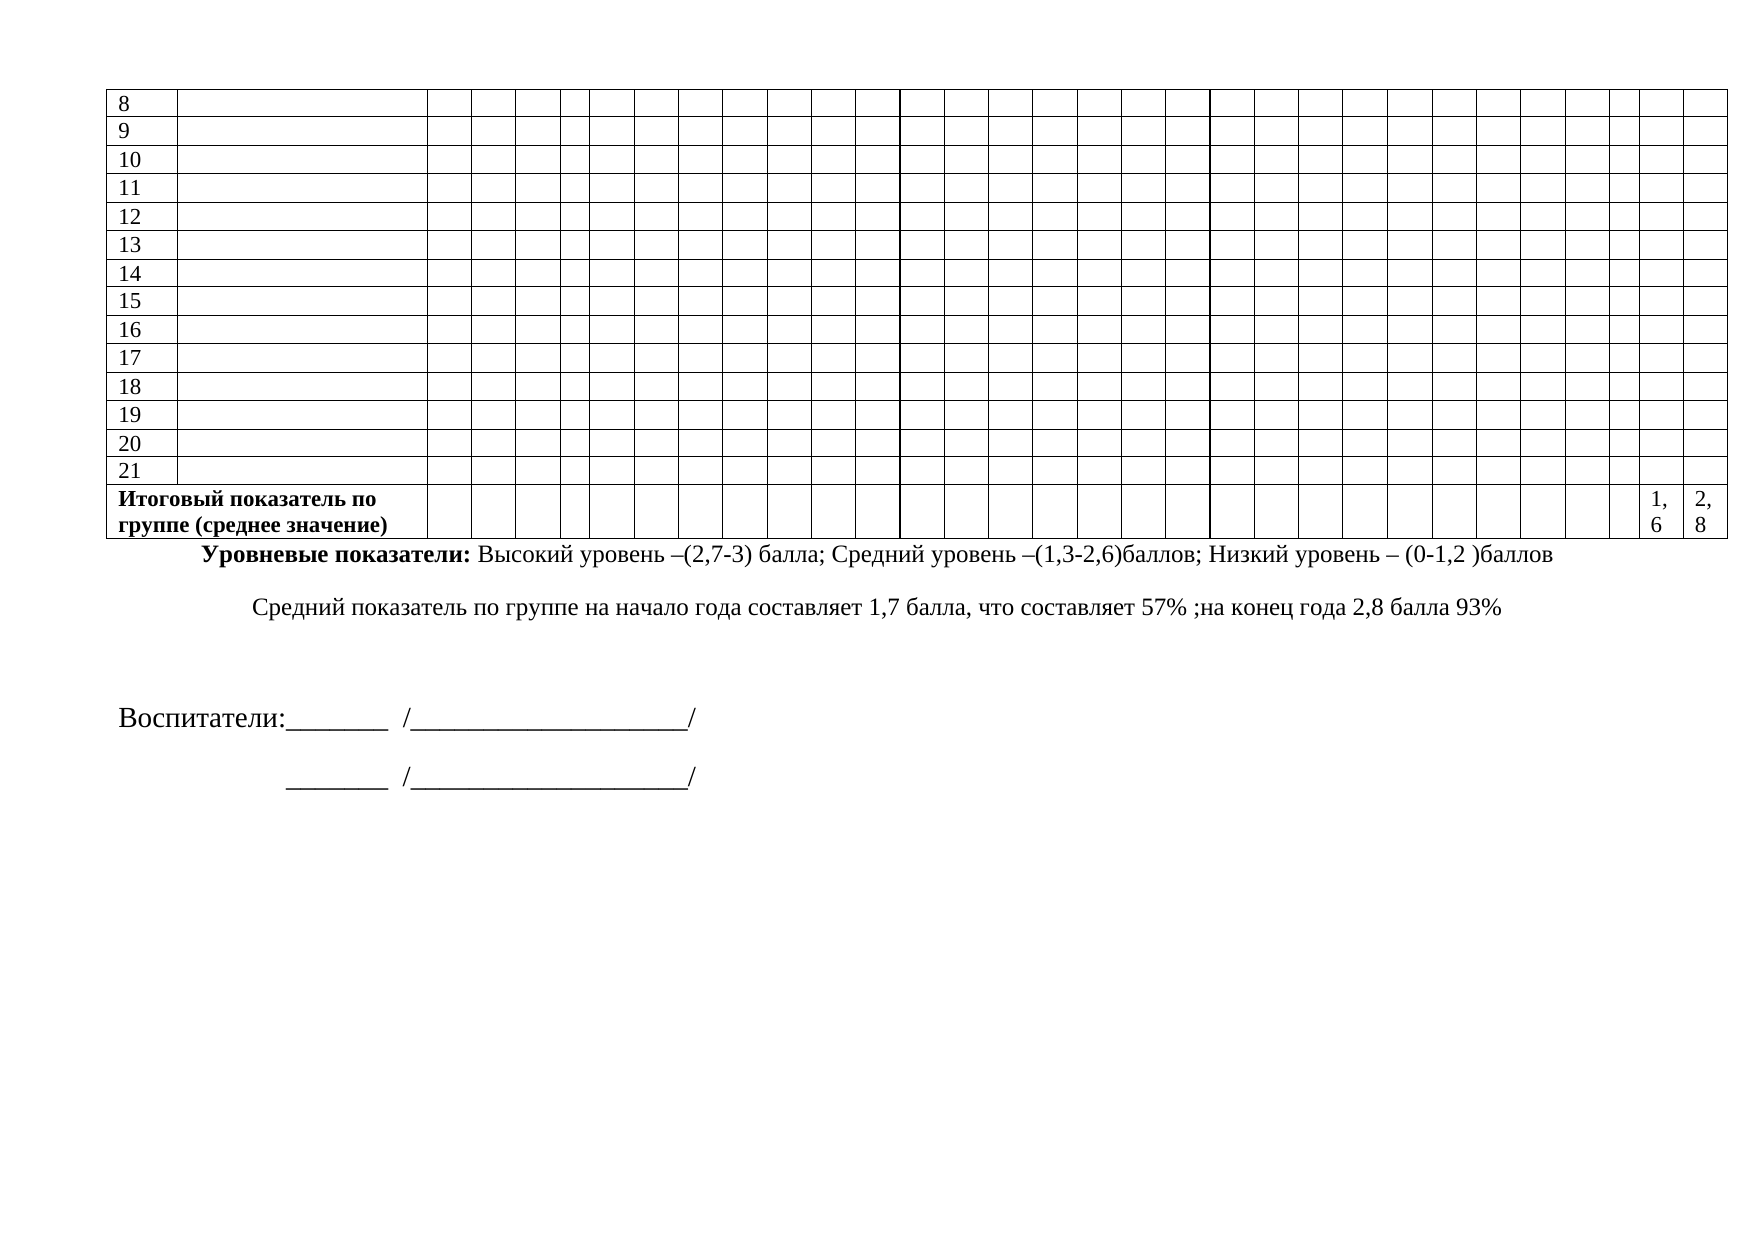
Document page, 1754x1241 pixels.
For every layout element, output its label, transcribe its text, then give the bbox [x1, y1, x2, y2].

table_cell [723, 90, 767, 116]
table_cell [901, 231, 944, 259]
table_cell [812, 146, 855, 173]
table_cell [1566, 287, 1609, 315]
table_cell [516, 316, 560, 343]
table_cell [1566, 231, 1609, 259]
table_cell [1566, 316, 1609, 343]
table_cell [723, 457, 767, 484]
table_cell [989, 203, 1032, 229]
table_cell [989, 231, 1032, 259]
table_cell [1610, 287, 1639, 315]
table_cell [1566, 146, 1609, 173]
table_cell [1166, 231, 1209, 259]
table_cell [1299, 174, 1342, 202]
table_cell [856, 485, 899, 538]
table_cell [590, 430, 634, 456]
table_cell [1255, 430, 1298, 456]
table_cell [1388, 146, 1432, 173]
table_cell [590, 117, 634, 145]
table_cell [428, 174, 471, 202]
table_cell [1388, 485, 1432, 538]
table_cell [1078, 90, 1121, 116]
table_cell [1640, 316, 1683, 343]
table_cell [1033, 117, 1077, 145]
table_cell [989, 146, 1032, 173]
table_cell [1433, 90, 1476, 116]
table_cell [561, 203, 589, 229]
table_cell [561, 260, 589, 286]
table_cell 1,6 [1640, 485, 1683, 538]
table_cell [1388, 344, 1432, 372]
table_cell [1343, 203, 1387, 229]
table_cell [1388, 316, 1432, 343]
table_cell [1477, 174, 1520, 202]
table_cell [812, 117, 855, 145]
table_cell [723, 485, 767, 538]
table_cell [1640, 457, 1683, 484]
table_cell [989, 344, 1032, 372]
table_cell [989, 287, 1032, 315]
table_cell [1255, 146, 1298, 173]
table_cell [1521, 344, 1565, 372]
table_cell [1566, 117, 1609, 145]
table_cell [635, 287, 678, 315]
table_cell [1033, 146, 1077, 173]
table_cell [812, 231, 855, 259]
table_cell [1640, 401, 1683, 429]
table_cell [1433, 287, 1476, 315]
table_cell [723, 430, 767, 456]
table_cell [901, 316, 944, 343]
table_cell [768, 287, 811, 315]
table_cell [590, 260, 634, 286]
table_cell [768, 203, 811, 229]
table_cell [812, 401, 855, 429]
table_cell [472, 430, 515, 456]
table_cell [1211, 260, 1254, 286]
table_cell [1684, 287, 1727, 315]
table_cell [516, 231, 560, 259]
table_cell [1521, 203, 1565, 229]
table_cell [1078, 117, 1121, 145]
table_cell [723, 373, 767, 399]
table_cell [945, 117, 988, 145]
table_cell [1610, 90, 1639, 116]
table_cell [679, 401, 722, 429]
table_cell [901, 287, 944, 315]
table_cell [635, 231, 678, 259]
table_cell [1122, 401, 1165, 429]
table_cell [1255, 485, 1298, 538]
table_cell [1343, 316, 1387, 343]
table_cell [1299, 373, 1342, 399]
table_cell [1255, 90, 1298, 116]
table_cell [1684, 401, 1727, 429]
table_cell [1433, 146, 1476, 173]
table_cell [1477, 373, 1520, 399]
table_cell [1684, 457, 1727, 484]
table_cell [1033, 316, 1077, 343]
table_cell Итоговый показатель по группе (среднее значение) [107, 485, 427, 538]
table_cell [901, 485, 944, 538]
table_cell [1388, 373, 1432, 399]
table_cell [1343, 401, 1387, 429]
table_cell [472, 344, 515, 372]
table_cell [428, 231, 471, 259]
table_cell [1521, 117, 1565, 145]
table_cell [768, 146, 811, 173]
table_cell [428, 344, 471, 372]
table_cell [1122, 203, 1165, 229]
table_cell [768, 485, 811, 538]
table_cell [1343, 373, 1387, 399]
table_cell [635, 373, 678, 399]
table_cell [812, 485, 855, 538]
table_cell [561, 174, 589, 202]
table_cell [561, 457, 589, 484]
table_cell [1684, 117, 1727, 145]
table_cell [1166, 430, 1209, 456]
table_cell [1211, 231, 1254, 259]
table_cell [1610, 260, 1639, 286]
table_cell [561, 117, 589, 145]
table_cell [516, 203, 560, 229]
table_cell [1521, 373, 1565, 399]
table_cell [989, 485, 1032, 538]
table_cell [472, 117, 515, 145]
table_cell [1388, 430, 1432, 456]
table_cell [635, 344, 678, 372]
table_cell [590, 485, 634, 538]
table_cell [1388, 287, 1432, 315]
table_cell [561, 401, 589, 429]
table_cell [1299, 485, 1342, 538]
table_cell [1640, 146, 1683, 173]
table_cell [1684, 373, 1727, 399]
table_cell [679, 117, 722, 145]
table_cell [178, 174, 427, 202]
table_cell [1640, 174, 1683, 202]
table_cell [516, 485, 560, 538]
table_cell [590, 316, 634, 343]
table_cell [1610, 401, 1639, 429]
table_cell [1521, 485, 1565, 538]
table_cell [1255, 344, 1298, 372]
table_cell [1033, 203, 1077, 229]
table_cell [856, 373, 899, 399]
table_cell [723, 287, 767, 315]
table_cell [1388, 90, 1432, 116]
table_cell [1477, 203, 1520, 229]
table_cell [1388, 260, 1432, 286]
table_cell [768, 457, 811, 484]
table_cell [635, 174, 678, 202]
table_cell [1640, 430, 1683, 456]
table_cell [989, 117, 1032, 145]
table_cell [472, 146, 515, 173]
table_cell [1122, 316, 1165, 343]
table_cell [1343, 146, 1387, 173]
table_cell [945, 146, 988, 173]
table_cell [1122, 146, 1165, 173]
table_cell [635, 457, 678, 484]
table_cell [1078, 260, 1121, 286]
table_cell [1433, 373, 1476, 399]
table_cell 15 [107, 287, 177, 315]
table_cell [1477, 344, 1520, 372]
table_cell [1477, 485, 1520, 538]
table_cell [635, 401, 678, 429]
table_cell [1078, 146, 1121, 173]
table_cell [856, 401, 899, 429]
table_cell [1343, 457, 1387, 484]
table_cell [1211, 174, 1254, 202]
table_cell [1640, 90, 1683, 116]
table_cell [1078, 430, 1121, 456]
table_cell [1078, 231, 1121, 259]
table_cell [1477, 90, 1520, 116]
table_cell [635, 146, 678, 173]
table_cell [472, 373, 515, 399]
table_cell [1166, 485, 1209, 538]
table_cell [1640, 344, 1683, 372]
table_cell [1521, 174, 1565, 202]
table_cell [679, 203, 722, 229]
table_cell [590, 401, 634, 429]
table_cell 9 [107, 117, 177, 145]
table_cell [723, 401, 767, 429]
table_cell [901, 90, 944, 116]
table_cell [1166, 344, 1209, 372]
table_cell [1255, 231, 1298, 259]
table_cell [1299, 287, 1342, 315]
table_cell [1255, 287, 1298, 315]
table_cell [1122, 174, 1165, 202]
table_cell [1433, 316, 1476, 343]
table_cell [679, 316, 722, 343]
table_cell [768, 401, 811, 429]
table_cell [1166, 373, 1209, 399]
table_cell 2,8 [1684, 485, 1727, 538]
table_cell [1122, 373, 1165, 399]
table_cell [178, 90, 427, 116]
table_cell [1211, 430, 1254, 456]
table_cell [989, 373, 1032, 399]
table_cell [1610, 373, 1639, 399]
table_cell [561, 287, 589, 315]
table_cell [1078, 401, 1121, 429]
table_cell [1388, 203, 1432, 229]
table_cell 18 [107, 373, 177, 399]
table_cell [1433, 485, 1476, 538]
table_cell [768, 316, 811, 343]
table_cell [768, 430, 811, 456]
table_cell 14 [107, 260, 177, 286]
table_cell [1433, 430, 1476, 456]
table_cell [516, 174, 560, 202]
table_cell [561, 90, 589, 116]
table_cell [428, 457, 471, 484]
table_cell [1033, 457, 1077, 484]
table_cell [768, 117, 811, 145]
table_cell [428, 287, 471, 315]
table_cell [178, 401, 427, 429]
table_cell [723, 174, 767, 202]
table_cell [472, 174, 515, 202]
table_cell [516, 373, 560, 399]
table_cell [1211, 287, 1254, 315]
table_cell [989, 430, 1032, 456]
table_cell [1122, 344, 1165, 372]
table_cell [428, 146, 471, 173]
table_cell [856, 287, 899, 315]
table_cell [1433, 117, 1476, 145]
table_cell [516, 344, 560, 372]
table_cell [901, 373, 944, 399]
table_cell [590, 231, 634, 259]
table_cell [178, 457, 427, 484]
table_cell [1343, 231, 1387, 259]
table_cell [561, 485, 589, 538]
table_cell [590, 287, 634, 315]
table_cell [901, 401, 944, 429]
table_cell [901, 430, 944, 456]
table_cell [1343, 117, 1387, 145]
table_cell [1684, 344, 1727, 372]
table_cell [989, 457, 1032, 484]
table_cell [1433, 174, 1476, 202]
table_cell [901, 146, 944, 173]
table_cell [561, 316, 589, 343]
table_cell [1610, 485, 1639, 538]
table_cell [428, 401, 471, 429]
table_cell [856, 117, 899, 145]
table_cell [472, 203, 515, 229]
table_cell [1343, 485, 1387, 538]
table_cell [516, 260, 560, 286]
table_cell [590, 146, 634, 173]
table_cell [768, 260, 811, 286]
table_cell [1388, 231, 1432, 259]
table_cell [723, 344, 767, 372]
table_cell [1477, 260, 1520, 286]
table_cell [679, 231, 722, 259]
table_cell [1521, 316, 1565, 343]
table_cell [1640, 231, 1683, 259]
table_cell [472, 457, 515, 484]
table_cell [679, 373, 722, 399]
table_cell [1521, 457, 1565, 484]
table_cell [679, 174, 722, 202]
table_cell [1388, 457, 1432, 484]
table_cell [1610, 117, 1639, 145]
table_cell [901, 174, 944, 202]
table_cell [428, 430, 471, 456]
table_cell [1033, 344, 1077, 372]
table_cell [590, 344, 634, 372]
table_cell [945, 344, 988, 372]
table_cell [428, 90, 471, 116]
table_cell [1255, 260, 1298, 286]
table_cell [723, 316, 767, 343]
table_cell [812, 90, 855, 116]
table_cell [679, 146, 722, 173]
table_cell [1477, 401, 1520, 429]
table_cell [1684, 316, 1727, 343]
table_cell [1211, 457, 1254, 484]
table_cell [945, 430, 988, 456]
table_cell [1521, 146, 1565, 173]
table_cell [945, 174, 988, 202]
table_cell [178, 146, 427, 173]
table_cell [901, 344, 944, 372]
table_cell [1299, 430, 1342, 456]
table_cell [1343, 344, 1387, 372]
table_cell 8 [107, 90, 177, 116]
table_cell [679, 90, 722, 116]
table_cell [472, 287, 515, 315]
table_cell [1566, 485, 1609, 538]
table_cell [178, 260, 427, 286]
table_cell [1640, 373, 1683, 399]
table_cell [1255, 203, 1298, 229]
table_cell [812, 316, 855, 343]
table_cell [812, 260, 855, 286]
table_cell [945, 231, 988, 259]
table_cell [1433, 260, 1476, 286]
table_cell [1343, 174, 1387, 202]
table_cell [635, 430, 678, 456]
table_cell [1640, 260, 1683, 286]
table_cell [856, 316, 899, 343]
table_cell [1388, 401, 1432, 429]
table_cell [1299, 401, 1342, 429]
table_cell [1122, 287, 1165, 315]
table_cell [1078, 316, 1121, 343]
table_cell [1343, 260, 1387, 286]
table_cell [945, 457, 988, 484]
table_cell [812, 287, 855, 315]
table_cell [1566, 203, 1609, 229]
table_cell [516, 430, 560, 456]
table_cell [178, 373, 427, 399]
table_cell [178, 430, 427, 456]
table_cell [1610, 344, 1639, 372]
table_cell [178, 344, 427, 372]
table_cell [1343, 430, 1387, 456]
table_cell [561, 430, 589, 456]
table_cell [856, 203, 899, 229]
table_cell [1211, 373, 1254, 399]
table_cell [1640, 203, 1683, 229]
table_cell [1078, 344, 1121, 372]
table_cell [1211, 316, 1254, 343]
table_cell [1166, 203, 1209, 229]
table_cell [428, 117, 471, 145]
table_cell [516, 457, 560, 484]
text Средний показатель по группе на начало года составляет 1,7 балла, что составляет 57% ;на конец года 2,8 балла 93% [118, 592, 1636, 621]
table_cell [1211, 401, 1254, 429]
table_cell [1640, 287, 1683, 315]
table_cell [1078, 203, 1121, 229]
table_cell [945, 90, 988, 116]
table_cell [561, 373, 589, 399]
table_cell [428, 260, 471, 286]
table_cell [945, 401, 988, 429]
table_cell [472, 401, 515, 429]
table_cell [1033, 260, 1077, 286]
table_cell [1033, 174, 1077, 202]
table_cell [1299, 231, 1342, 259]
table_cell [590, 203, 634, 229]
table_cell [945, 373, 988, 399]
table_cell [989, 174, 1032, 202]
table_cell [590, 373, 634, 399]
table_cell [768, 90, 811, 116]
table_cell [1433, 457, 1476, 484]
table_cell [1033, 90, 1077, 116]
table_cell [679, 260, 722, 286]
table_cell [1433, 231, 1476, 259]
table_cell [901, 457, 944, 484]
table_cell [1078, 457, 1121, 484]
table_cell [1684, 430, 1727, 456]
table_cell [1211, 146, 1254, 173]
table_cell [856, 260, 899, 286]
table_cell [945, 203, 988, 229]
table_cell [428, 316, 471, 343]
table_cell [723, 260, 767, 286]
table_cell [1033, 430, 1077, 456]
table_cell [856, 231, 899, 259]
table_cell [1166, 90, 1209, 116]
table_cell [1566, 430, 1609, 456]
table_cell [856, 457, 899, 484]
table_cell [1640, 117, 1683, 145]
table_cell [1566, 90, 1609, 116]
table_cell [1166, 146, 1209, 173]
table_cell [516, 146, 560, 173]
table_cell [1566, 174, 1609, 202]
table_cell [812, 203, 855, 229]
table_cell [723, 203, 767, 229]
table_cell [472, 90, 515, 116]
table_cell [1566, 260, 1609, 286]
table_cell [1166, 117, 1209, 145]
table_cell [1566, 457, 1609, 484]
table_cell [901, 117, 944, 145]
table_cell [590, 90, 634, 116]
table_cell [1610, 430, 1639, 456]
table_cell [1610, 203, 1639, 229]
table_cell 19 [107, 401, 177, 429]
table_cell [1610, 316, 1639, 343]
table_cell 10 [107, 146, 177, 173]
table_cell [1433, 344, 1476, 372]
table_cell [812, 344, 855, 372]
table_cell [1211, 344, 1254, 372]
table_cell [1477, 231, 1520, 259]
table_cell [1299, 316, 1342, 343]
table_cell [1122, 260, 1165, 286]
table_cell [1299, 117, 1342, 145]
table_cell 21 [107, 457, 177, 484]
table_cell [472, 316, 515, 343]
table_cell [1166, 316, 1209, 343]
table_cell [635, 485, 678, 538]
table_cell [590, 457, 634, 484]
table_cell [1255, 373, 1298, 399]
table_cell [1521, 430, 1565, 456]
table_cell [635, 260, 678, 286]
table_cell [178, 117, 427, 145]
table_cell [472, 260, 515, 286]
table_cell [178, 231, 427, 259]
table_cell [679, 485, 722, 538]
table_cell [1299, 344, 1342, 372]
table_cell [1521, 401, 1565, 429]
table_cell [1255, 401, 1298, 429]
text Уровневые показатели: Высокий уровень –(2,7-3) балла; Средний уровень –(1,3-2,6)баллов; Низкий уровень – (0-1,2 )баллов [118, 539, 1636, 567]
table_cell [723, 231, 767, 259]
table_cell [1299, 146, 1342, 173]
table_cell [1684, 260, 1727, 286]
table_cell [178, 316, 427, 343]
table_cell [635, 117, 678, 145]
table_cell [1033, 485, 1077, 538]
table_cell [1433, 203, 1476, 229]
table_cell [1684, 231, 1727, 259]
table_cell [1299, 203, 1342, 229]
table_cell [1684, 90, 1727, 116]
table_cell [768, 344, 811, 372]
table_cell [561, 231, 589, 259]
table_cell [679, 344, 722, 372]
table_cell [516, 90, 560, 116]
table_cell [989, 260, 1032, 286]
table_cell 13 [107, 231, 177, 259]
table_cell [945, 287, 988, 315]
table_cell [1122, 231, 1165, 259]
table_cell [1033, 401, 1077, 429]
table_cell [901, 260, 944, 286]
table_cell [989, 316, 1032, 343]
text _______ /___________________/ [118, 759, 1636, 793]
table_cell [768, 231, 811, 259]
table_cell [428, 373, 471, 399]
table_cell [1211, 90, 1254, 116]
table_cell [1684, 203, 1727, 229]
table_cell [1433, 401, 1476, 429]
table_cell [1299, 457, 1342, 484]
table_cell [635, 90, 678, 116]
table_cell [945, 485, 988, 538]
table_cell [1122, 117, 1165, 145]
table_cell [1477, 430, 1520, 456]
table_cell [1521, 260, 1565, 286]
table_cell 16 [107, 316, 177, 343]
table_cell [1033, 287, 1077, 315]
table_cell 11 [107, 174, 177, 202]
table_cell [1166, 174, 1209, 202]
table_cell [812, 373, 855, 399]
table_cell [472, 485, 515, 538]
table_cell [1610, 231, 1639, 259]
table_cell [1521, 231, 1565, 259]
table_cell 17 [107, 344, 177, 372]
table_cell [1122, 430, 1165, 456]
table_cell [812, 430, 855, 456]
text Воспитатели:_______ /___________________/ [118, 700, 1636, 734]
table_cell [472, 231, 515, 259]
table_cell [1299, 90, 1342, 116]
table_cell [768, 174, 811, 202]
table_cell [723, 117, 767, 145]
table_cell [1078, 174, 1121, 202]
table_cell [812, 174, 855, 202]
table_cell [516, 287, 560, 315]
table_cell [1033, 373, 1077, 399]
table_cell [945, 316, 988, 343]
table_cell [1477, 287, 1520, 315]
table_cell [679, 457, 722, 484]
table_cell [1078, 485, 1121, 538]
table_cell [178, 203, 427, 229]
table_cell [1166, 287, 1209, 315]
table_cell [723, 146, 767, 173]
table_cell [1566, 401, 1609, 429]
table_cell [856, 174, 899, 202]
table_cell [856, 90, 899, 116]
table_cell [1477, 457, 1520, 484]
table_cell [768, 373, 811, 399]
table_cell [856, 430, 899, 456]
table_cell [1078, 373, 1121, 399]
table_cell [1122, 485, 1165, 538]
table_cell [1521, 287, 1565, 315]
table_cell [1684, 174, 1727, 202]
table_cell [516, 401, 560, 429]
table_cell [1566, 344, 1609, 372]
table_cell [901, 203, 944, 229]
table_cell [679, 287, 722, 315]
table_cell [1388, 117, 1432, 145]
table_cell [1255, 316, 1298, 343]
table_cell [1521, 90, 1565, 116]
table_cell [1078, 287, 1121, 315]
table_cell [1610, 457, 1639, 484]
table_cell 20 [107, 430, 177, 456]
table_cell [1166, 260, 1209, 286]
table_cell [856, 146, 899, 173]
table_cell [428, 203, 471, 229]
table_cell [561, 146, 589, 173]
table_cell [1477, 146, 1520, 173]
table_cell [1166, 457, 1209, 484]
table_cell [1211, 203, 1254, 229]
table_cell [1122, 90, 1165, 116]
table_cell 12 [107, 203, 177, 229]
table_cell [679, 430, 722, 456]
table_cell [1033, 231, 1077, 259]
table_cell [1211, 485, 1254, 538]
table_cell [989, 90, 1032, 116]
table_cell [945, 260, 988, 286]
table_cell [1211, 117, 1254, 145]
table_cell [428, 485, 471, 538]
table_cell [1343, 287, 1387, 315]
table_cell [1299, 260, 1342, 286]
table_cell [1477, 316, 1520, 343]
table_cell [1166, 401, 1209, 429]
table_cell [1255, 457, 1298, 484]
table_cell [590, 174, 634, 202]
table_cell [1566, 373, 1609, 399]
table_cell [1343, 90, 1387, 116]
table_cell [1122, 457, 1165, 484]
table_cell [516, 117, 560, 145]
table_cell [1477, 117, 1520, 145]
table_cell [1684, 146, 1727, 173]
table_cell [1388, 174, 1432, 202]
table_cell [1610, 174, 1639, 202]
table_cell [856, 344, 899, 372]
table_cell [561, 344, 589, 372]
table_cell [1255, 117, 1298, 145]
table_cell [1255, 174, 1298, 202]
table_cell [1610, 146, 1639, 173]
table_cell [178, 287, 427, 315]
table_cell [812, 457, 855, 484]
table_cell [635, 316, 678, 343]
table_cell [635, 203, 678, 229]
table_cell [989, 401, 1032, 429]
